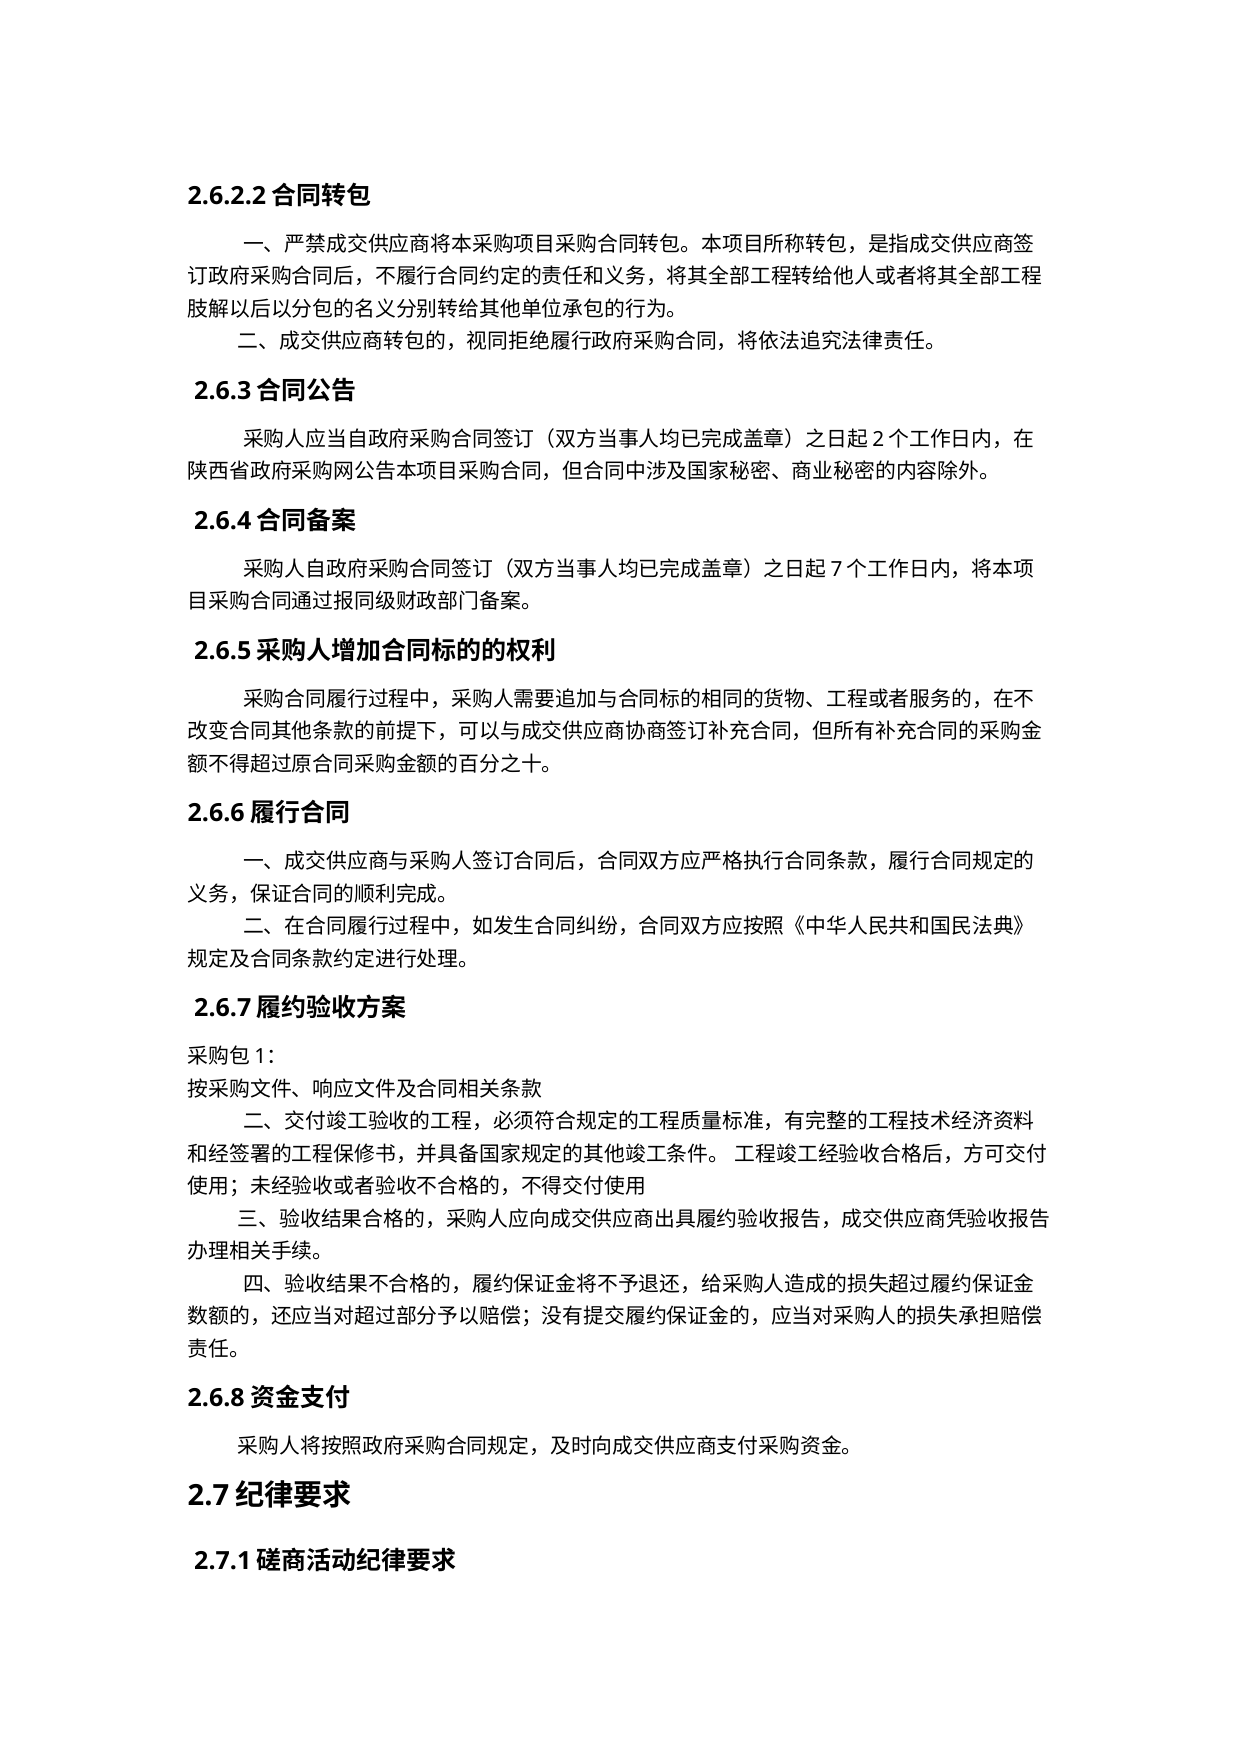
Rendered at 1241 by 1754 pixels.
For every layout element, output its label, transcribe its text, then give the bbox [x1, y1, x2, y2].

text 二、在合同履行过程中，如发生合同纠纷，合同双方应按照《中华人民共和国民法典》规定及合同条款约定进行处理。 [187, 909, 1053, 974]
text 2.6.7履约验收方案 [187, 974, 1053, 1039]
text 按采购文件、响应文件及合同相关条款 [187, 1072, 1053, 1104]
text 2.6.2.2合同转包 [187, 162, 1053, 227]
text 二、交付竣工验收的工程，必须符合规定的工程质量标准，有完整的工程技术经济资料和经签署的工程保修书，并具备国家规定的其他竣工条件。 工程竣工经验收合格后，方可交付使用；未经验收或者验收不合格的，不得交付使用 [187, 1104, 1053, 1202]
text 2.7.1磋商活动纪律要求 [187, 1527, 1053, 1592]
text 2.6.5采购人增加合同标的的权利 [187, 617, 1053, 682]
text 二、成交供应商转包的，视同拒绝履行政府采购合同，将依法追究法律责任。 [187, 324, 1053, 357]
text 采购合同履行过程中，采购人需要追加与合同标的相同的货物、工程或者服务的，在不改变合同其他条款的前提下，可以与成交供应商协商签订补充合同，但所有补充合同的采购金额不得超过原合同采购金额的百分之十。 [187, 682, 1053, 779]
text 一、严禁成交供应商将本采购项目采购合同转包。本项目所称转包，是指成交供应商签订政府采购合同后，不履行合同约定的责任和义务，将其全部工程转给他人或者将其全部工程肢解以后以分包的名义分别转给其他单位承包的行为。 [187, 227, 1053, 324]
text 四、验收结果不合格的，履约保证金将不予退还，给采购人造成的损失超过履约保证金数额的，还应当对超过部分予以赔偿；没有提交履约保证金的，应当对采购人的损失承担赔偿责任。 [187, 1267, 1053, 1364]
text 2.7纪律要求 [187, 1462, 1053, 1527]
text 2.6.6履行合同 [187, 779, 1053, 844]
text 2.6.4合同备案 [187, 487, 1053, 552]
text 2.6.8资金支付 [187, 1364, 1053, 1429]
text 2.6.3合同公告 [187, 357, 1053, 422]
text 采购人应当自政府采购合同签订（双方当事人均已完成盖章）之日起2个工作日内，在陕西省政府采购网公告本项目采购合同，但合同中涉及国家秘密、商业秘密的内容除外。 [187, 422, 1053, 487]
text 采购人将按照政府采购合同规定，及时向成交供应商支付采购资金。 [187, 1429, 1053, 1462]
text 采购人自政府采购合同签订（双方当事人均已完成盖章）之日起7个工作日内，将本项目采购合同通过报同级财政部门备案。 [187, 552, 1053, 617]
text 三、验收结果合格的，采购人应向成交供应商出具履约验收报告，成交供应商凭验收报告办理相关手续。 [187, 1202, 1053, 1267]
text 一、成交供应商与采购人签订合同后，合同双方应严格执行合同条款，履行合同规定的义务，保证合同的顺利完成。 [187, 844, 1053, 909]
text 采购包1： [187, 1039, 1053, 1072]
